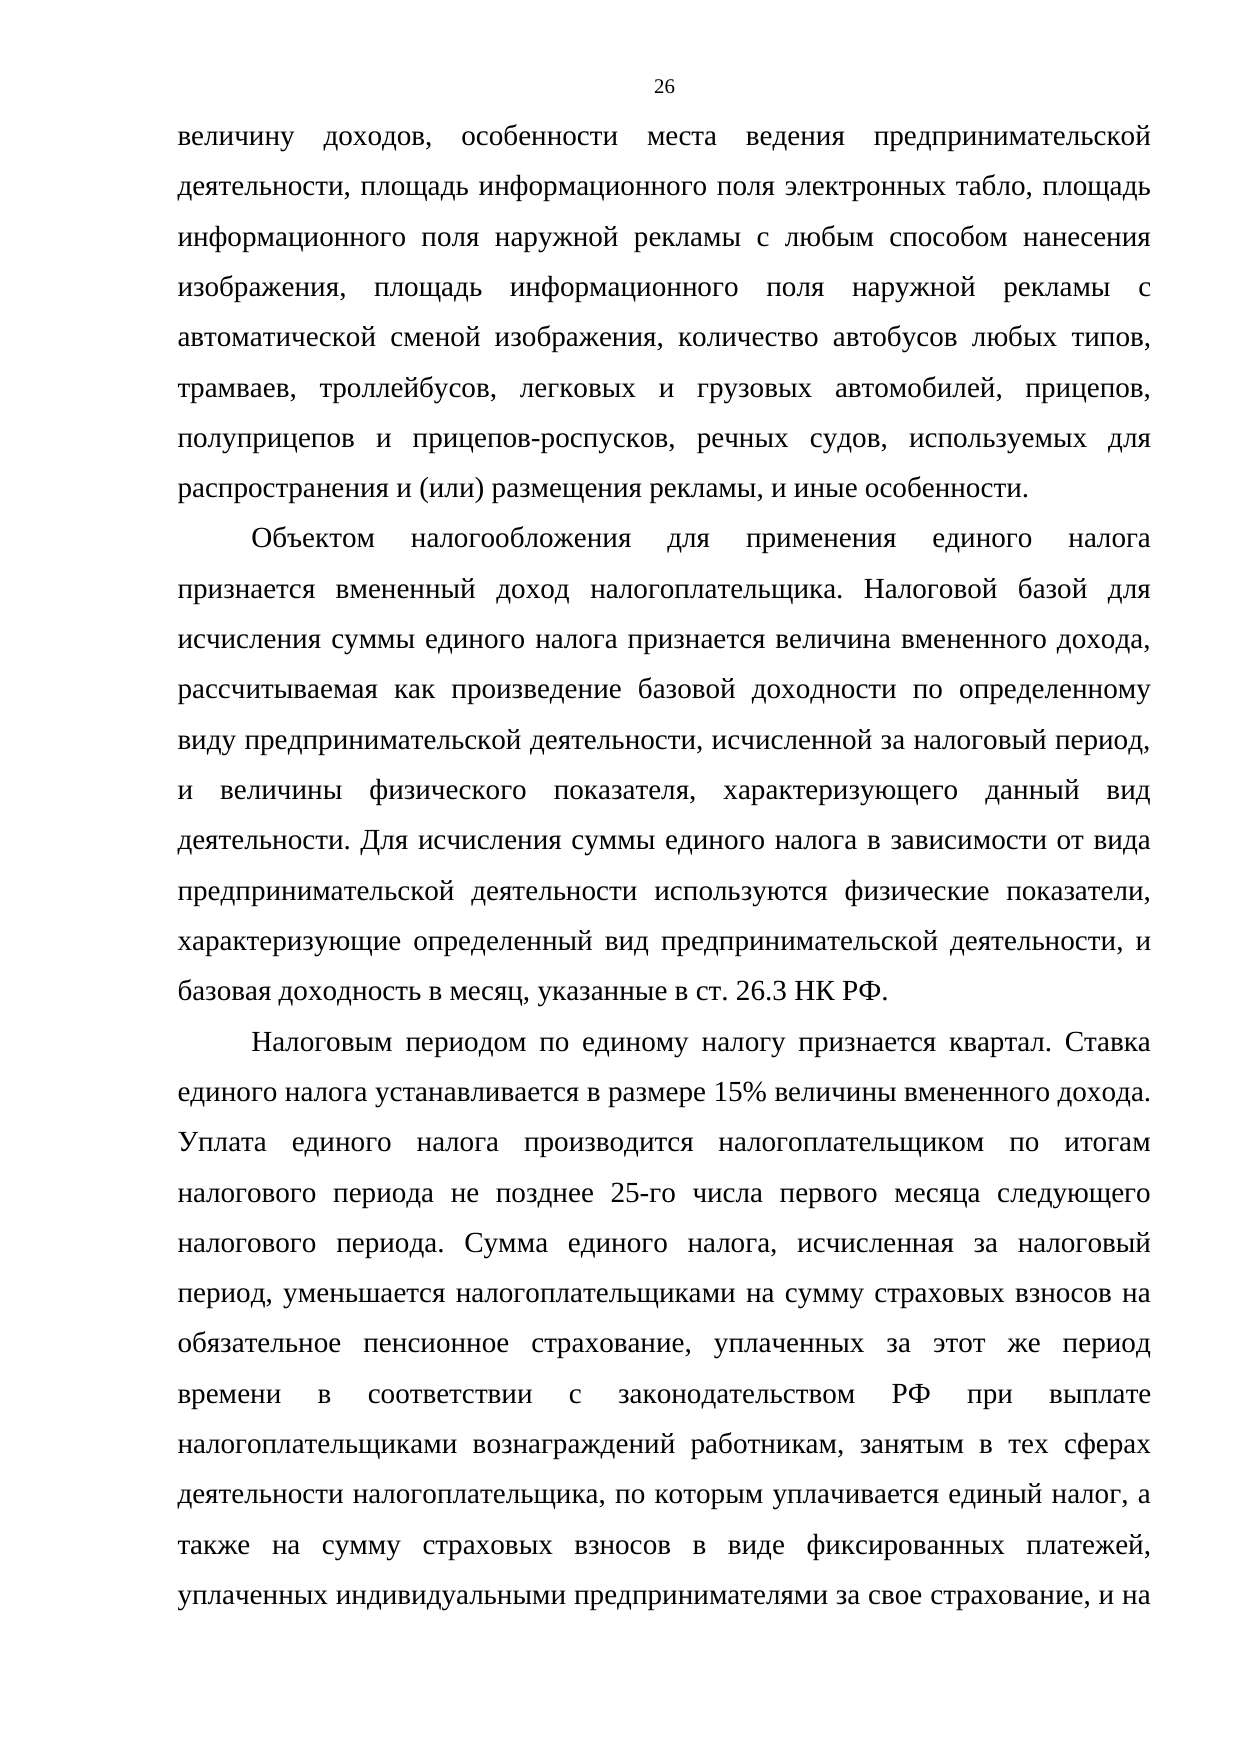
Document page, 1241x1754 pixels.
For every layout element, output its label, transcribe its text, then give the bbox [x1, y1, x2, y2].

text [177, 1024, 1152, 1611]
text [177, 118, 1152, 504]
text Объектом налогообложения для применения единого налога признается вмененный доход налогоплательщика. Налоговой базой для исчисления суммы единого налога признается величина вмененного дохода, рассчитываемая как произведение базовой доходности по определенному виду предпринимательской деятельности, исчисленной за налоговый период, и величины физического показателя, характеризующего данный вид деятельности. Для исчисления суммы единого налога в зависимости от вида предпринимательской деятельности используются физические показатели, характеризующие определенный вид предпринимательской деятельности, и базовая доходность в месяц, указанные в ст. 26.3 НК РФ. [177, 521, 1152, 1007]
